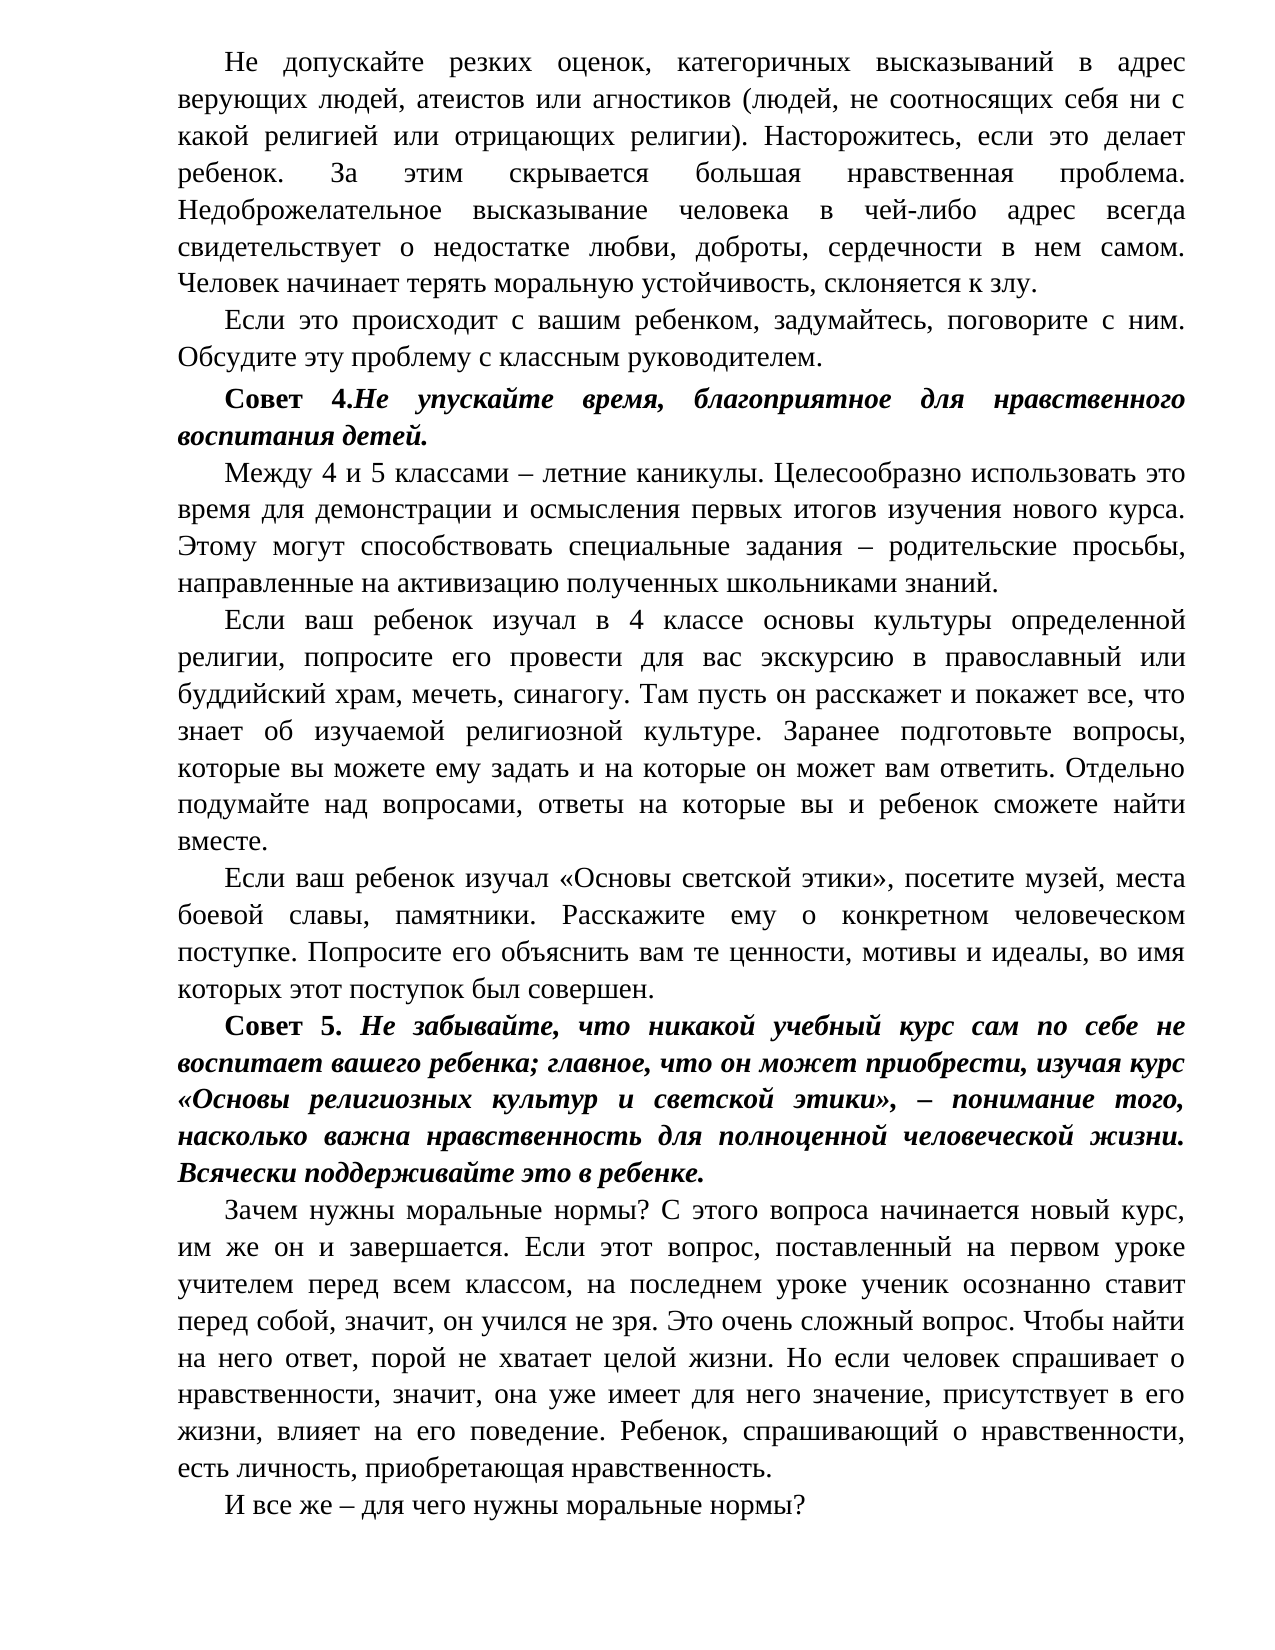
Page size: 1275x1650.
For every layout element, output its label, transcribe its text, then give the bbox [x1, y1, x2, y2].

text И все же – для чего нужны моральные нормы? [177, 1487, 1186, 1521]
text Зачем нужны моральные нормы? С этого вопроса начинается новый курс, им же он и завершается. Если этот вопрос, поставленный на первом уроке учителем перед всем классом, на последнем уроке ученик осознанно ставит перед собой, значит, он учился не зря. Это очень сложный вопрос. Чтобы найти на него ответ, порой не хватает целой жизни. Но если человек спрашивает о нравственности, значит, она уже имеет для него значение, присутствует в его жизни, влияет на его поведение. Ребенок, спрашивающий о нравственности, есть личность, приобретающая нравственность. [177, 1192, 1186, 1484]
text Не допускайте резких оценок, категоричных высказываний в адрес верующих людей, атеистов или агностиков (людей, не соотносящих себя ни с какой религией или отрицающих религии). Насторожитесь, если это делает ребенок. За этим скрывается большая нравственная проблема. Недоброжелательное высказывание человека в чей-либо адрес всегда свидетельствует о недостатке любви, доброты, сердечности в нем самом. Человек начинает терять моральную устойчивость, склоняется к злу. [177, 44, 1186, 299]
text Если ваш ребенок изучал в 4 классе основы культуры определенной религии, попросите его провести для вас экскурсию в православный или буддийский храм, мечеть, синагогу. Там пусть он расскажет и покажет все, что знает об изучаемой религиозной культуре. Заранее подготовьте вопросы, которые вы можете ему задать и на которые он может вам ответить. Отдельно подумайте над вопросами, ответы на которые вы и ребенок сможете найти вместе. [177, 602, 1186, 857]
text Если это происходит с вашим ребенком, задумайтесь, поговорите с ним. Обсудите эту проблему с классным руководителем. [177, 302, 1186, 373]
text Совет 5. Не забывайте, что никакой учебный курс сам по себе не воспитает вашего ребенка; главное, что он может приобрести, изучая курс «Основы религиозных культур и светской этики», – понимание того, насколько важна нравственность для полноценной человеческой жизни. Всячески поддерживайте это в ребенке. [177, 1008, 1186, 1189]
text Между 4 и 5 классами – летние каникулы. Целесообразно использовать это время для демонстрации и осмысления первых итогов изучения нового курса. Этому могут способствовать специальные задания – родительские просьбы, направленные на активизацию полученных школьниками знаний. [177, 455, 1186, 599]
text Совет 4.Не упускайте время, благоприятное для нравственного воспитания детей. [177, 381, 1186, 451]
text Если ваш ребенок изучал «Основы светской этики», посетите музей, места боевой славы, памятники. Расскажите ему о конкретном человеческом поступке. Попросите его объяснить вам те ценности, мотивы и идеалы, во имя которых этот поступок был совершен. [177, 860, 1186, 1004]
